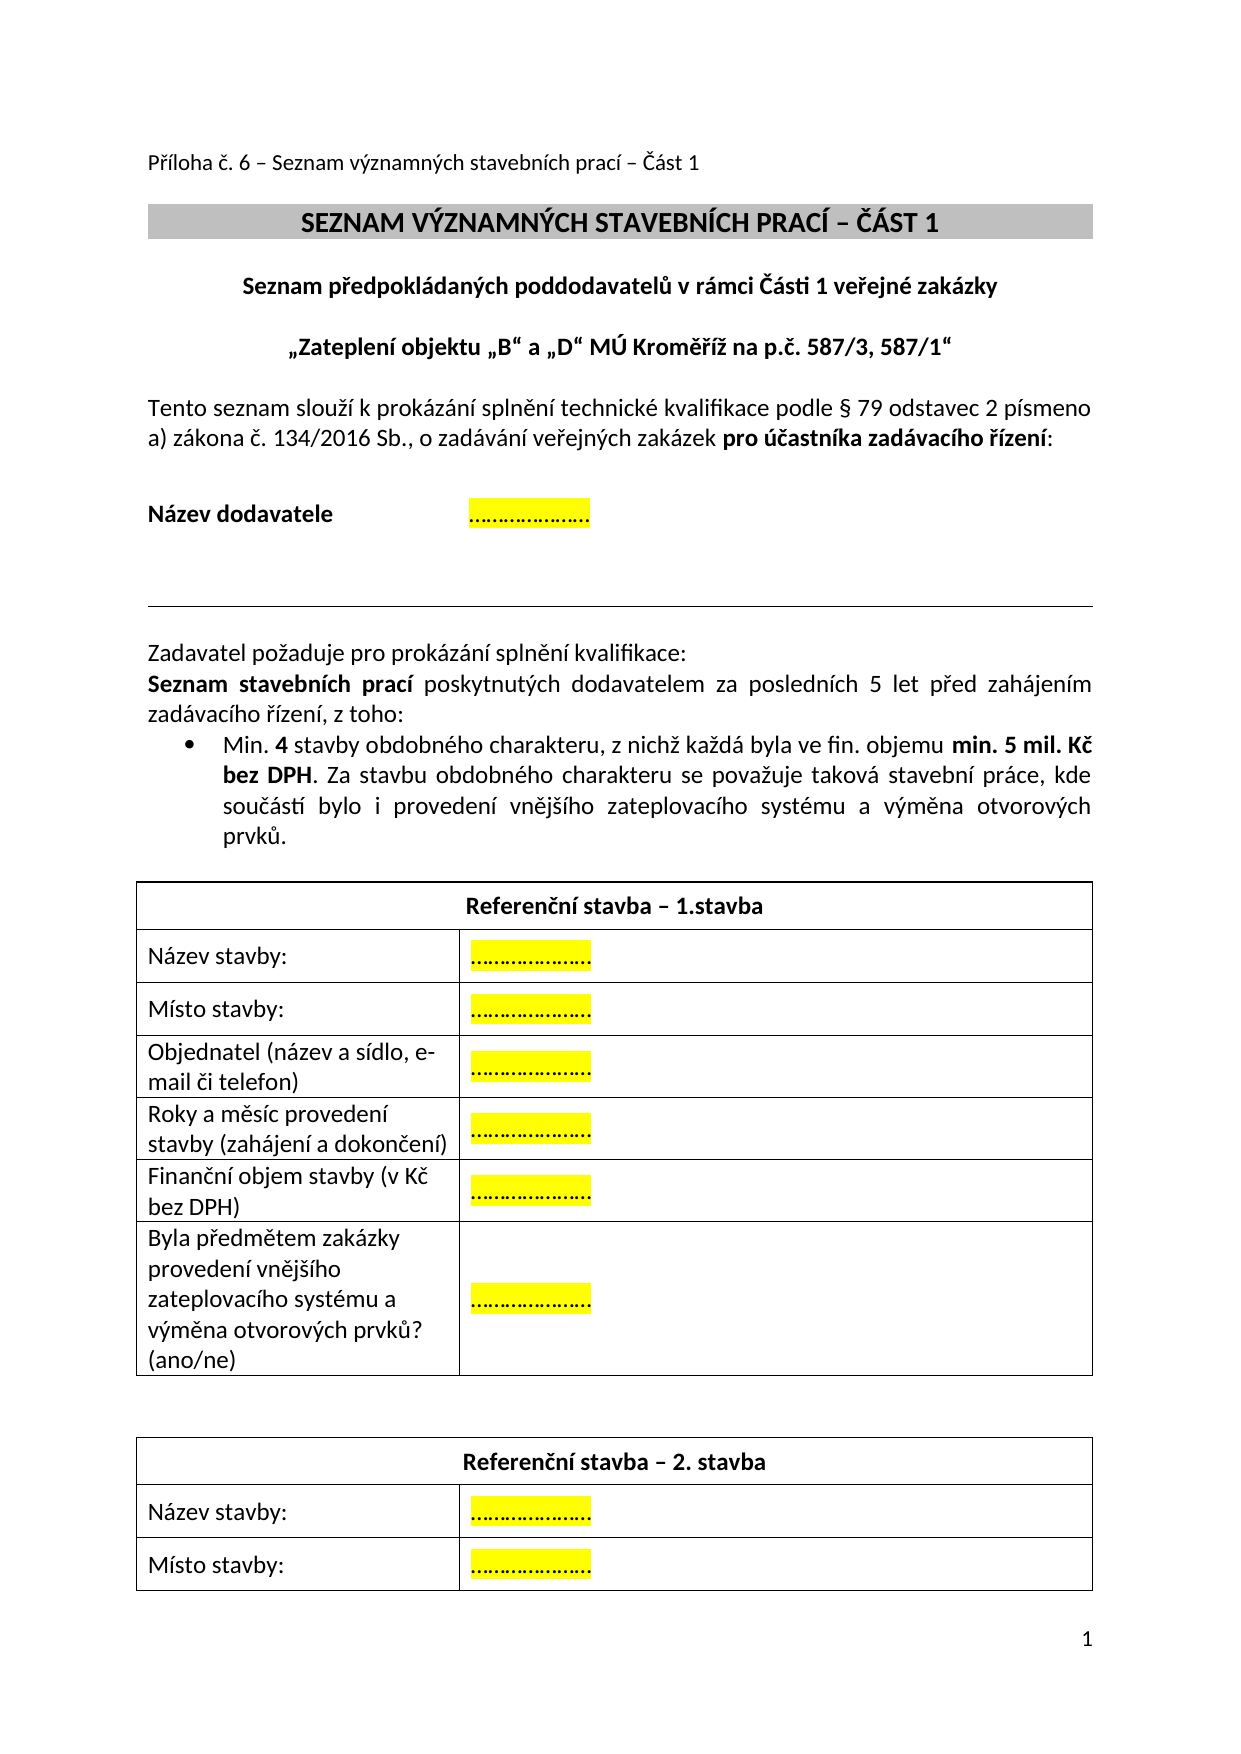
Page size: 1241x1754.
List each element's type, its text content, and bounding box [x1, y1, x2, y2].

table_cell ………………… [460, 1222, 1092, 1375]
table_cell Místo stavby: [137, 983, 459, 1035]
table_cell ………………… [460, 1160, 1092, 1221]
table_header Referenční stavba – 2. stavba [137, 1438, 1092, 1484]
text Příloha č. 6 – Seznam významných stavebních prací – Část 1 [148, 148, 1093, 176]
text „Zateplení objektu „B“ a „D“ MÚ Kroměříž na p.č. 587/3, 587/1“ [148, 331, 1093, 361]
list Seznam stavebních prací poskytnutých dodavatelem za posledních 5 let před zahájením zadávacího řízení, z toho: [148, 668, 1093, 729]
table_cell Byla předmětem zakázky provedení vnějšího zateplovacího systému a výměna otvorových prvků? (ano/ne) [137, 1222, 459, 1375]
table_cell ………………… [460, 930, 1092, 982]
list Min. 4 stavby obdobného charakteru, z nichž každá byla ve fin. objemu min. 5 mil. Kč bez DPH. Za stavbu obdobného charakteru se považuje taková stavební práce, kde součástí bylo i provedení vnějšího zateplovacího systému a výměna otvorových prvků. [185, 729, 1093, 851]
list Tento seznam slouží k prokázání splnění technické kvalifikace podle § 79 odstavec 2 písmeno a) zákona č. 134/2016 Sb., o zadávání veřejných zakázek pro účastníka zadávacího řízení: [148, 392, 1093, 453]
table_header Název dodavatele [136, 484, 458, 542]
table_cell Místo stavby: [137, 1538, 459, 1590]
table_cell ………………… [460, 1538, 1092, 1590]
table_cell Název stavby: [137, 1485, 459, 1537]
table_header ………………… [458, 484, 1096, 542]
list Zadavatel požaduje pro prokázání splnění kvalifikace: [148, 637, 1093, 668]
table_cell ………………… [460, 1036, 1092, 1097]
text Seznam předpokládaných poddodavatelů v rámci Části 1 veřejné zakázky [148, 270, 1093, 300]
table_cell Objednatel (název a sídlo, e-mail či telefon) [137, 1036, 459, 1097]
table_cell ………………… [460, 1485, 1092, 1537]
table_cell ………………… [460, 1098, 1092, 1159]
table_cell Roky a měsíc provedení stavby (zahájení a dokončení) [137, 1098, 459, 1159]
table_cell Finanční objem stavby (v Kč bez DPH) [137, 1160, 459, 1221]
table_cell Název stavby: [137, 930, 459, 982]
text Seznam významných stavebních prací – Část 1 [148, 204, 1093, 239]
table_header Referenční stavba – 1.stavba [137, 883, 1092, 929]
table_cell ………………… [460, 983, 1092, 1035]
